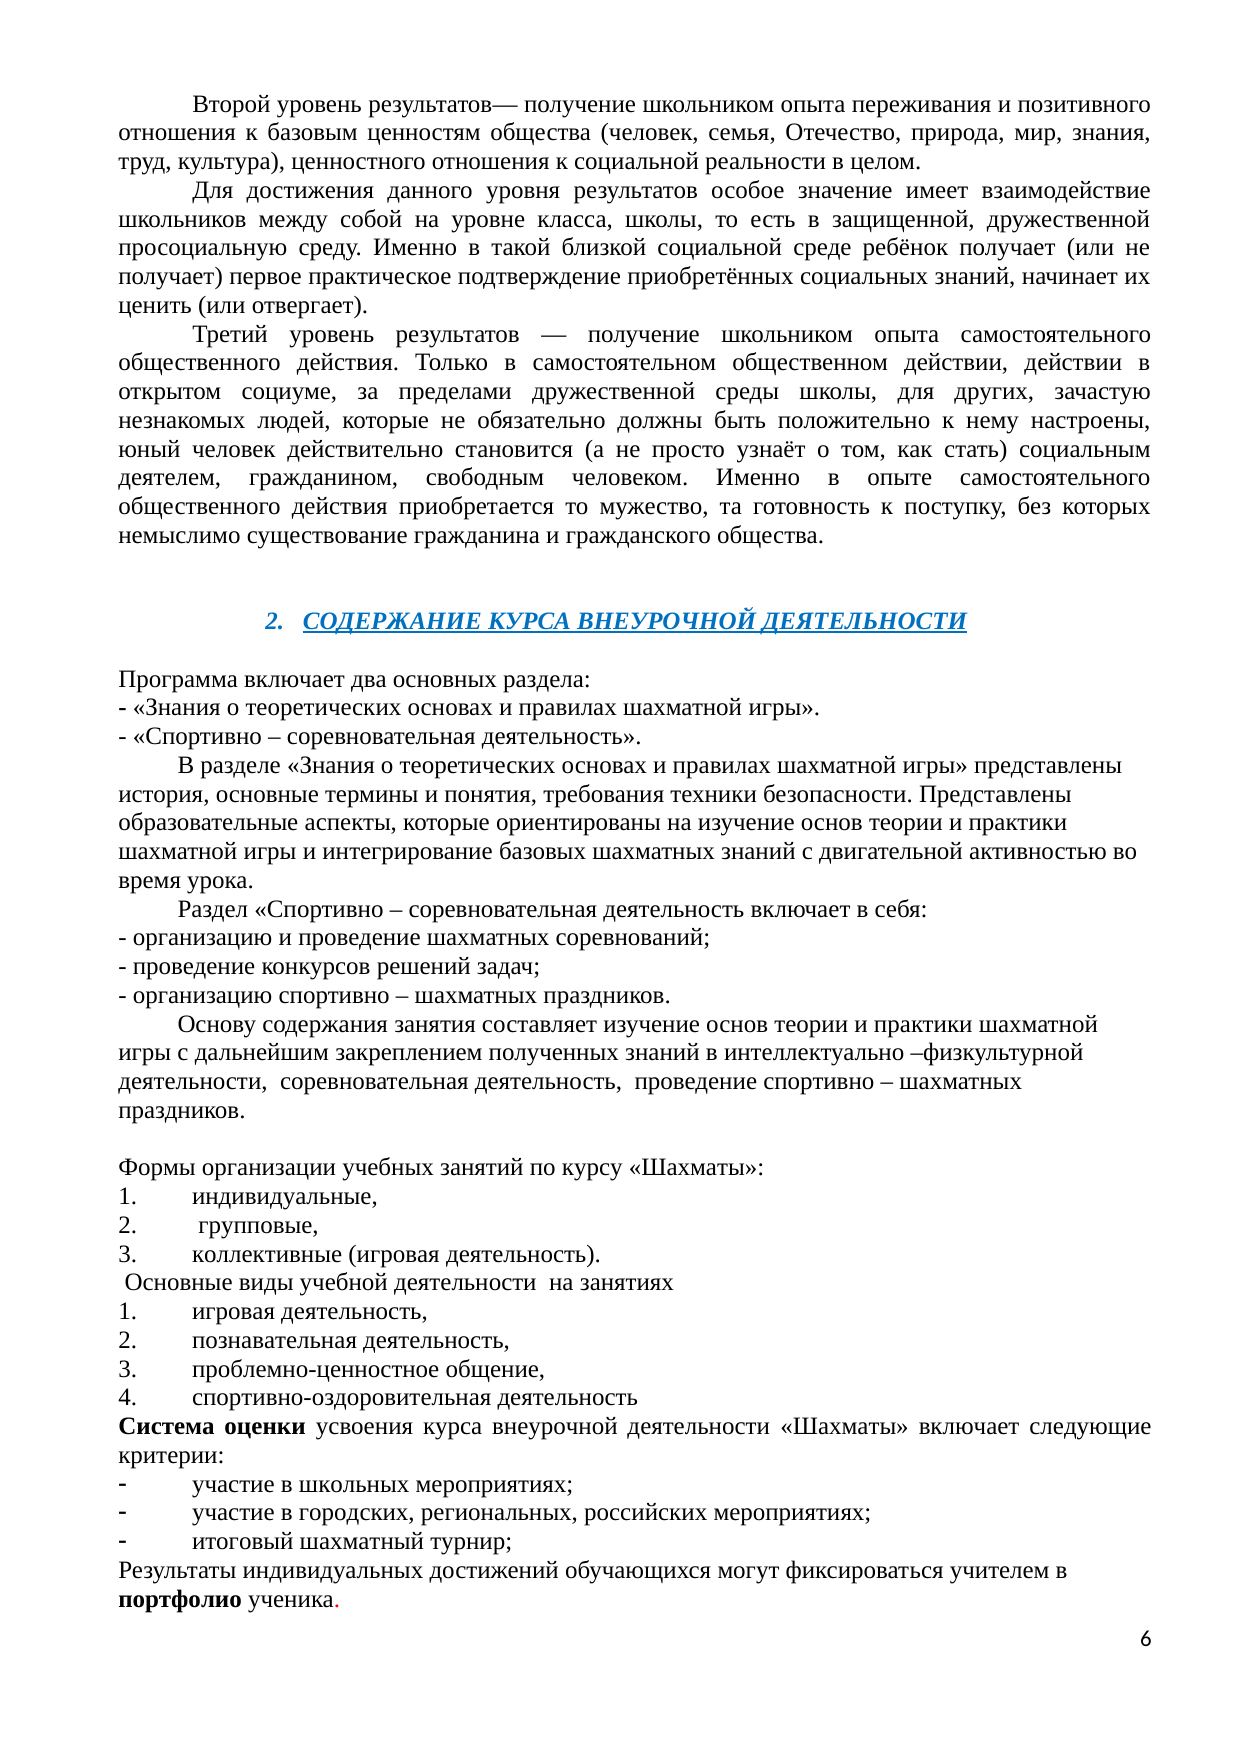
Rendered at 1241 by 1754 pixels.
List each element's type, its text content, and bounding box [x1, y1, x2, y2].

text Раздел «Спортивно – соревновательная деятельность включает в себя: [118, 894, 1152, 922]
list познавательная деятельность, [118, 1325, 1152, 1354]
text - «Спортивно – соревновательная деятельность». [118, 721, 1152, 750]
list участие в городских, региональных, российских мероприятиях; [118, 1497, 1152, 1526]
text - организацию спортивно – шахматных праздников. [118, 980, 1152, 1009]
list Формы организации учебных занятий по курсу «Шахматы»: [118, 1152, 1152, 1181]
list Программа включает два основных раздела: [118, 664, 1152, 692]
text Второй уровень результатов— получение школьником опыта переживания и позитивного отношения к базовым ценностям общества (человек, семья, Отечество, природа, мир, знания, труд, культура), ценностного отношения к социальной реальности в целом. [118, 89, 1152, 175]
list спортивно-оздоровительная деятельность [118, 1382, 1152, 1411]
list итоговый шахматный турнир; [118, 1526, 1152, 1555]
list СОДЕРЖАНИЕ КУРСА ВНЕУРОЧНОЙ ДЕЯТЕЛЬНОСТИ [81, 606, 1152, 635]
list Основные виды учебной деятельности на занятиях [118, 1267, 1152, 1296]
text В разделе «Знания о теоретических основах и правилах шахматной игры» представлены история, основные термины и понятия, требования техники безопасности. Представлены образовательные аспекты, которые ориентированы на изучение основ теории и практики шахматной игры и интегрирование базовых шахматных знаний с двигательной активностью во время урока. [118, 750, 1152, 894]
text Основу содержания занятия составляет изучение основ теории и практики шахматной игры с дальнейшим закреплением полученных знаний в интеллектуально –физкультурной деятельности, соревновательная деятельность, проведение спортивно – шахматных праздников. [118, 1009, 1152, 1124]
list групповые, [118, 1210, 1152, 1239]
list коллективные (игровая деятельность). [118, 1239, 1152, 1267]
text Результаты индивидуальных достижений обучающихся могут фиксироваться учителем в портфолио ученика. [118, 1555, 1152, 1612]
list участие в школьных мероприятиях; [118, 1469, 1152, 1497]
list игровая деятельность, [118, 1296, 1152, 1325]
text Система оценки усвоения курса внеурочной деятельности «Шахматы» включает следующие критерии: [118, 1411, 1152, 1469]
list индивидуальные, [118, 1181, 1152, 1210]
text Третий уровень результатов — получение школьником опыта самостоятельного общественного действия. Только в самостоятельном общественном действии, действии в открытом социуме, за пределами дружественной среды школы, для других, зачастую незнакомых людей, которые не обязательно должны быть положительно к нему настроены, юный человек действительно становится (а не просто узнаёт о том, как стать) социальным деятелем, гражданином, свободным человеком. Именно в опыте самостоятельного общественного действия приобретается то мужество, та готовность к поступку, без которых немыслимо существование гражданина и гражданского общества. [118, 319, 1152, 549]
text - «Знания о теоретических основах и правилах шахматной игры». [118, 692, 1152, 721]
text - проведение конкурсов решений задач; [118, 951, 1152, 980]
list проблемно-ценностное общение, [118, 1354, 1152, 1382]
text Для достижения данного уровня результатов особое значение имеет взаимодействие школьников между собой на уровне класса, школы, то есть в защищенной, дружественной просоциальную среду. Именно в такой близкой социальной среде ребёнок получает (или не получает) первое практическое подтверждение приобретённых социальных знаний, начинает их ценить (или отвергает). [118, 175, 1152, 319]
text - организацию и проведение шахматных соревнований; [118, 922, 1152, 951]
